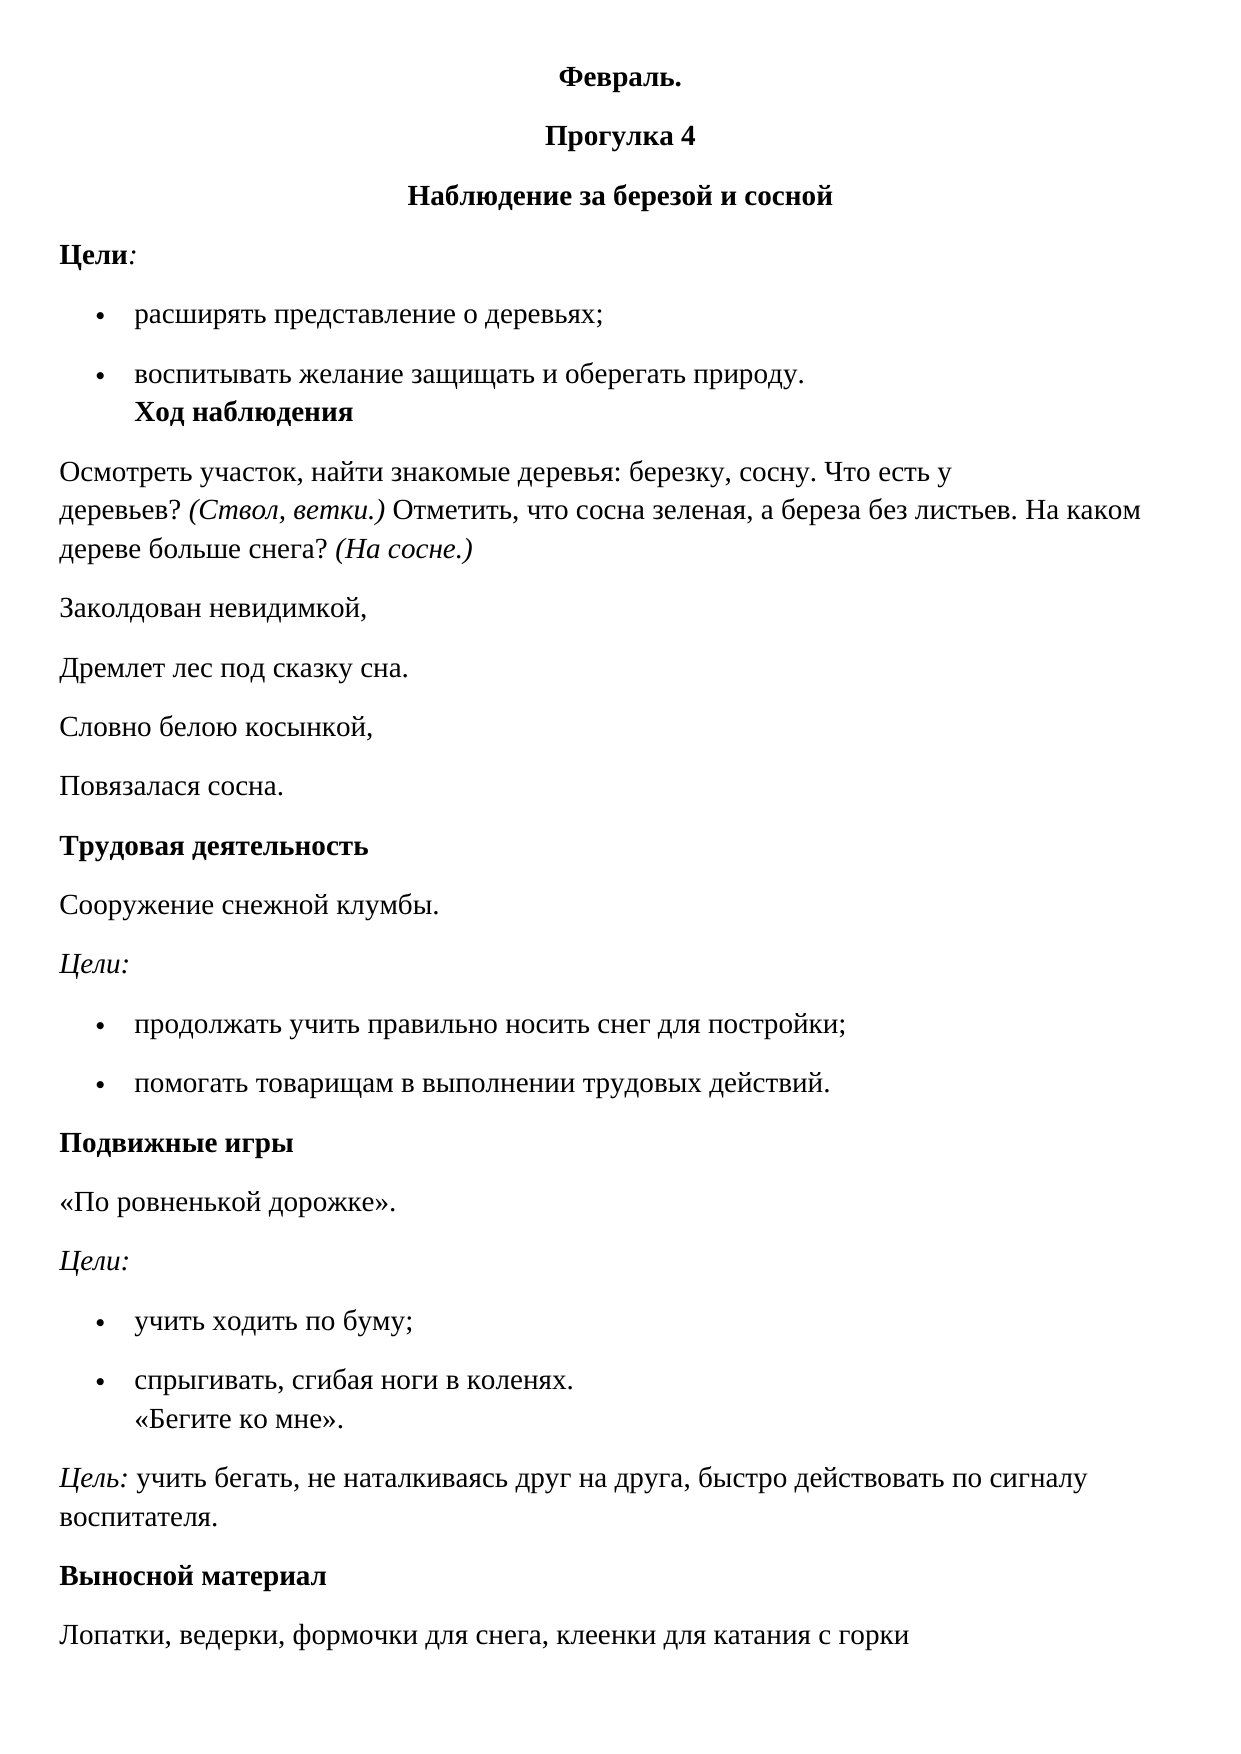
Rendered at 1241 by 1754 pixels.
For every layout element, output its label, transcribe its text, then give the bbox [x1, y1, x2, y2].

text Повязалася сосна. [59, 768, 1181, 802]
list учить ходить по буму; [97, 1303, 1181, 1336]
text Осмотреть участок, найти знакомые деревья: березку, сосну. Что есть у деревьев? (Ствол, ветки.) Отметить, что сосна зеленая, а береза без листьев. На каком дереве больше снега? (На сосне.) [59, 454, 1181, 564]
text Цели: [59, 947, 1181, 980]
text Выносной материал [59, 1558, 1181, 1592]
list помогать товарищам в выполнении трудовых действий. [97, 1065, 1181, 1099]
list расширять представление о деревьях; [97, 297, 1181, 330]
text Цели: [59, 237, 1181, 271]
list продолжать учить правильно носить снег для постройки; [97, 1006, 1181, 1039]
text Словно белою косынкой, [59, 709, 1181, 743]
text Заколдован невидимкой, [59, 590, 1181, 624]
text Цель: учить бегать, не наталкиваясь друг на друга, быстро действовать по сигналу воспитателя. [59, 1460, 1181, 1532]
text Прогулка 4 [59, 118, 1181, 152]
text Февраль. [59, 59, 1181, 93]
text Цели: [59, 1243, 1181, 1277]
text Наблюдение за березой и сосной [59, 178, 1181, 211]
list воспитывать желание защищать и оберегать природу. Ход наблюдения [97, 356, 1181, 428]
text Лопатки, ведерки, формочки для снега, клеенки для катания с горки [59, 1617, 1181, 1651]
text «По ровненькой дорожке». [59, 1184, 1181, 1218]
text Подвижные игры [59, 1125, 1181, 1158]
text Сооружение снежной клумбы. [59, 887, 1181, 921]
text Дремлет лес под сказку сна. [59, 650, 1181, 683]
text Трудовая деятельность [59, 828, 1181, 861]
list спрыгивать, сгибая ноги в коленях. «Бегите ко мне». [97, 1362, 1181, 1434]
